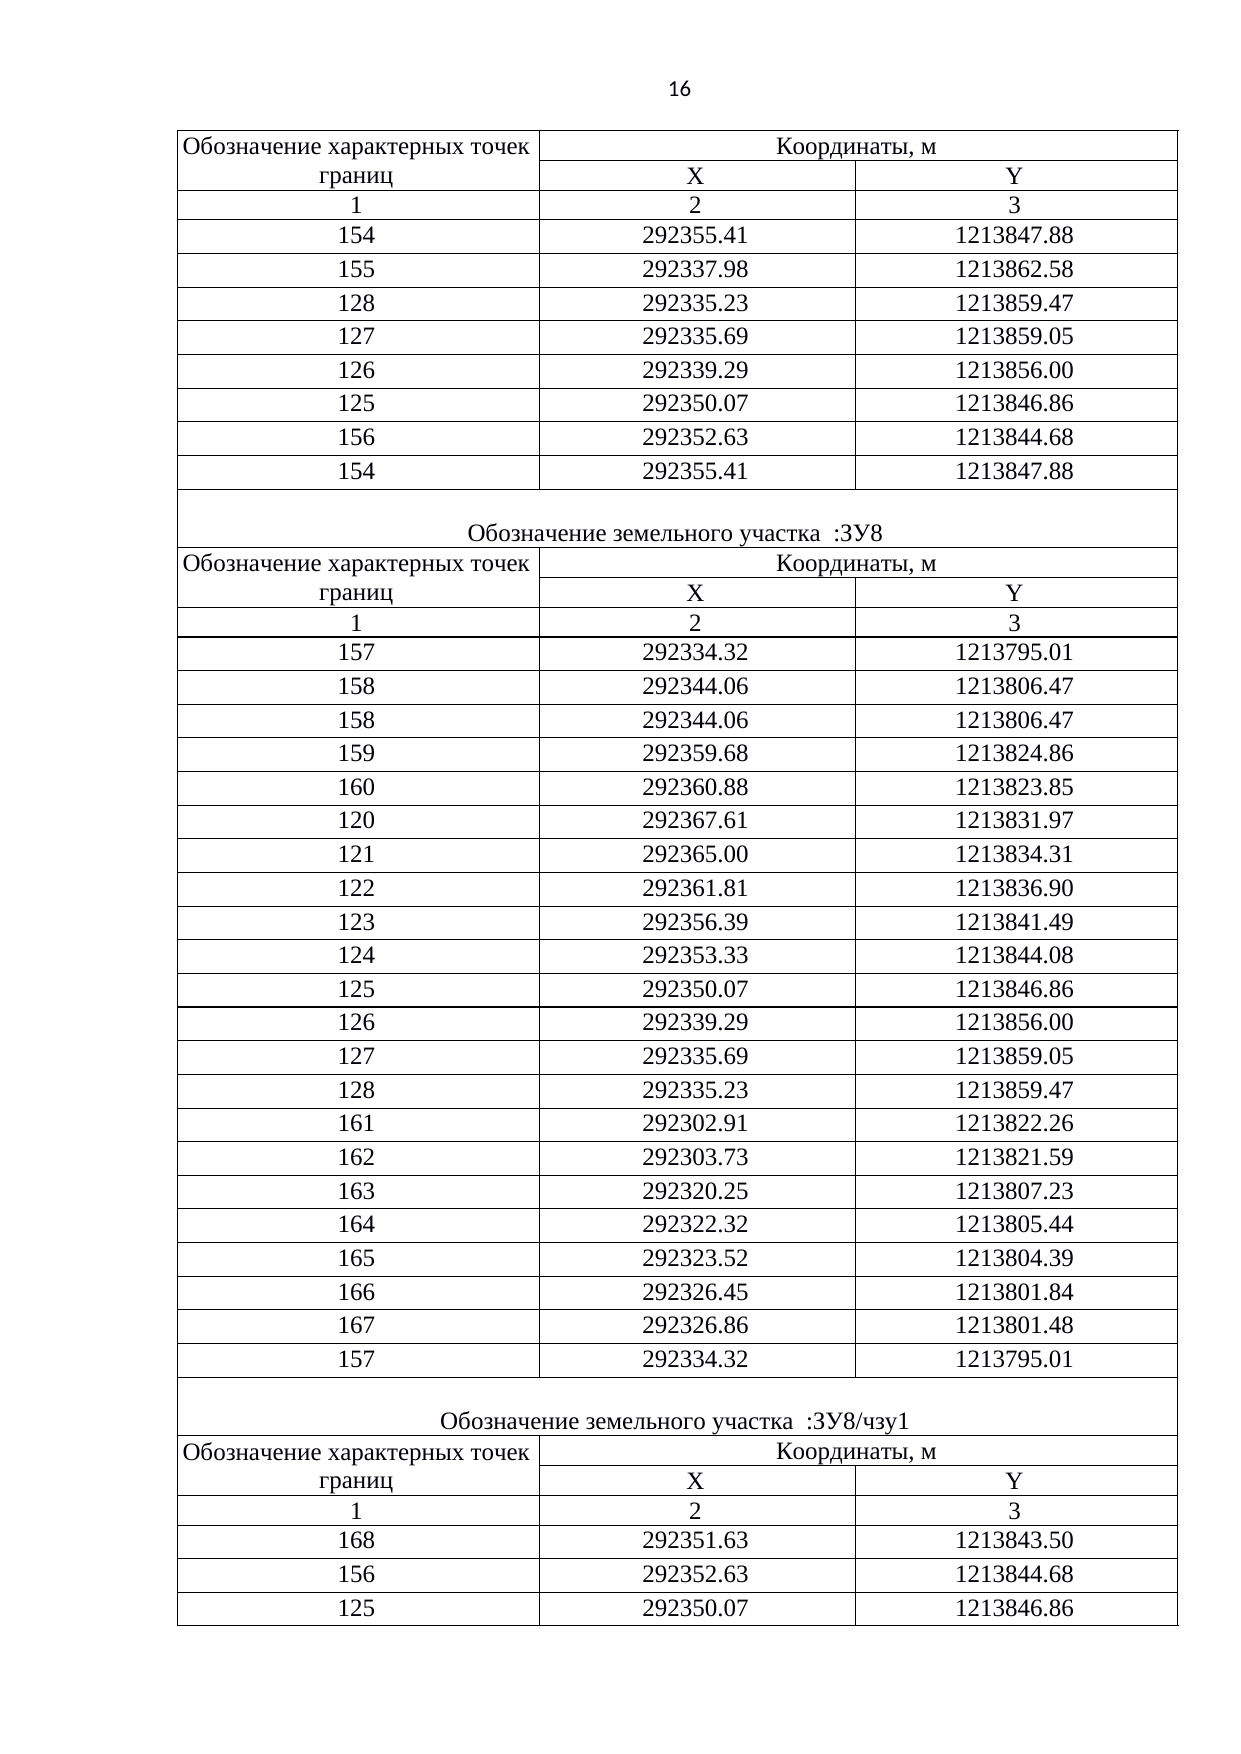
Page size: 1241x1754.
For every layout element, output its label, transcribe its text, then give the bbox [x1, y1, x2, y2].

table_cell 126 [178, 1008, 539, 1040]
table_cell 163 [178, 1176, 539, 1208]
table_cell 1213862.58 [856, 254, 1177, 287]
table_cell Обозначение земельного участка :ЗУ8 [178, 490, 1177, 547]
table_cell 292302.91 [540, 1109, 855, 1141]
table_cell 1213843.50 [856, 1526, 1177, 1558]
table_cell 122 [178, 873, 539, 906]
table_cell 2 [540, 191, 855, 219]
table_cell 127 [178, 1041, 539, 1074]
table_cell 1213804.39 [856, 1243, 1177, 1276]
table_cell 292335.69 [540, 321, 855, 354]
table_cell 292326.86 [540, 1310, 855, 1343]
table_cell 126 [178, 355, 539, 387]
table_cell 1213836.90 [856, 873, 1177, 906]
table_cell 292323.52 [540, 1243, 855, 1276]
table_cell 154 [178, 220, 539, 253]
table_cell 1213859.05 [856, 1041, 1177, 1074]
table_cell 1213806.47 [856, 671, 1177, 704]
table_cell Координаты, м [540, 548, 1177, 577]
table_cell 292350.07 [540, 1593, 855, 1625]
table_cell 1213795.01 [856, 1344, 1177, 1377]
table_cell 292367.61 [540, 806, 855, 838]
table_cell 292356.39 [540, 907, 855, 939]
table_cell 156 [178, 1559, 539, 1592]
table_cell 157 [178, 638, 539, 670]
table_cell 1213807.23 [856, 1176, 1177, 1208]
table_cell 162 [178, 1142, 539, 1175]
table_cell 1213859.47 [856, 1075, 1177, 1107]
table_cell 1213801.84 [856, 1277, 1177, 1309]
table_cell 156 [178, 422, 539, 455]
table_cell Координаты, м [540, 131, 1177, 160]
table_cell Обозначение характерных точек границ [178, 1436, 539, 1495]
table_cell 292350.07 [540, 389, 855, 421]
table_cell 168 [178, 1526, 539, 1558]
table_cell 121 [178, 839, 539, 872]
table_cell 1213856.00 [856, 355, 1177, 387]
table_cell 2 [540, 1496, 855, 1524]
table_cell 1213844.68 [856, 1559, 1177, 1592]
table_cell Обозначение характерных точек границ [178, 131, 539, 189]
table_cell 1213847.88 [856, 456, 1177, 488]
table_cell 1213795.01 [856, 638, 1177, 670]
table_cell 3 [856, 1496, 1177, 1524]
table_cell 166 [178, 1277, 539, 1309]
table_cell Координаты, м [540, 1436, 1177, 1465]
table_cell 1213844.68 [856, 422, 1177, 455]
table_cell 1213847.88 [856, 220, 1177, 253]
table_cell 292359.68 [540, 738, 855, 771]
table_cell 160 [178, 772, 539, 804]
table_cell 1213821.59 [856, 1142, 1177, 1175]
table_cell 125 [178, 974, 539, 1006]
table_cell 292351.63 [540, 1526, 855, 1558]
table_cell 1213801.48 [856, 1310, 1177, 1343]
table_cell 292344.06 [540, 671, 855, 704]
table_cell 1213846.86 [856, 974, 1177, 1006]
table_cell 292355.41 [540, 220, 855, 253]
table_cell 292335.23 [540, 288, 855, 320]
table_cell X [540, 578, 855, 607]
table_cell 1 [178, 191, 539, 219]
table_cell 128 [178, 1075, 539, 1107]
table_cell 127 [178, 321, 539, 354]
table_cell 292350.07 [540, 974, 855, 1006]
table_cell 292365.00 [540, 839, 855, 872]
table_cell 2 [540, 608, 855, 636]
table_cell 292320.25 [540, 1176, 855, 1208]
table_cell 120 [178, 806, 539, 838]
table_cell 292353.33 [540, 940, 855, 973]
table_cell 1213834.31 [856, 839, 1177, 872]
table_cell X [540, 1466, 855, 1495]
table_cell 155 [178, 254, 539, 287]
table_cell 1213841.49 [856, 907, 1177, 939]
table_cell 3 [856, 191, 1177, 219]
table_cell Y [856, 161, 1177, 189]
table_cell 292337.98 [540, 254, 855, 287]
table_cell 292344.06 [540, 705, 855, 737]
table_cell 292339.29 [540, 355, 855, 387]
table_cell 292326.45 [540, 1277, 855, 1309]
table_cell 128 [178, 288, 539, 320]
table_cell 1 [178, 1496, 539, 1524]
table_cell 292352.63 [540, 422, 855, 455]
table_cell X [540, 161, 855, 189]
table_cell 292355.41 [540, 456, 855, 488]
table_cell 1213806.47 [856, 705, 1177, 737]
table_cell 158 [178, 705, 539, 737]
table_cell 154 [178, 456, 539, 488]
table_cell 1213824.86 [856, 738, 1177, 771]
table_cell 292361.81 [540, 873, 855, 906]
table_cell 292334.32 [540, 1344, 855, 1377]
table_cell 292352.63 [540, 1559, 855, 1592]
table_cell 125 [178, 1593, 539, 1625]
table_cell 1 [178, 608, 539, 636]
table_cell 1213822.26 [856, 1109, 1177, 1141]
table_cell 1213844.08 [856, 940, 1177, 973]
table_cell 292334.32 [540, 638, 855, 670]
table_cell 157 [178, 1344, 539, 1377]
table_cell 292335.23 [540, 1075, 855, 1107]
table_cell 161 [178, 1109, 539, 1141]
table_cell 165 [178, 1243, 539, 1276]
table_cell 1213856.00 [856, 1008, 1177, 1040]
table_cell 125 [178, 389, 539, 421]
table_cell 1213859.47 [856, 288, 1177, 320]
table_cell 1213846.86 [856, 1593, 1177, 1625]
table_cell 3 [856, 608, 1177, 636]
table_cell 292335.69 [540, 1041, 855, 1074]
table_cell 159 [178, 738, 539, 771]
table_cell 1213831.97 [856, 806, 1177, 838]
table_cell 1213823.85 [856, 772, 1177, 804]
table_cell 124 [178, 940, 539, 973]
table_cell 1213846.86 [856, 389, 1177, 421]
table_cell 292339.29 [540, 1008, 855, 1040]
table_cell 292360.88 [540, 772, 855, 804]
table_cell Y [856, 1466, 1177, 1495]
table_cell 164 [178, 1209, 539, 1242]
table_cell 292322.32 [540, 1209, 855, 1242]
table_cell 1213859.05 [856, 321, 1177, 354]
table_cell Y [856, 578, 1177, 607]
table_cell 292303.73 [540, 1142, 855, 1175]
table_cell 167 [178, 1310, 539, 1343]
table_cell 1213805.44 [856, 1209, 1177, 1242]
table_cell 158 [178, 671, 539, 704]
table_cell Обозначение земельного участка :ЗУ8/чзу1 [178, 1378, 1177, 1435]
table_cell Обозначение характерных точек границ [178, 548, 539, 607]
table_cell 123 [178, 907, 539, 939]
